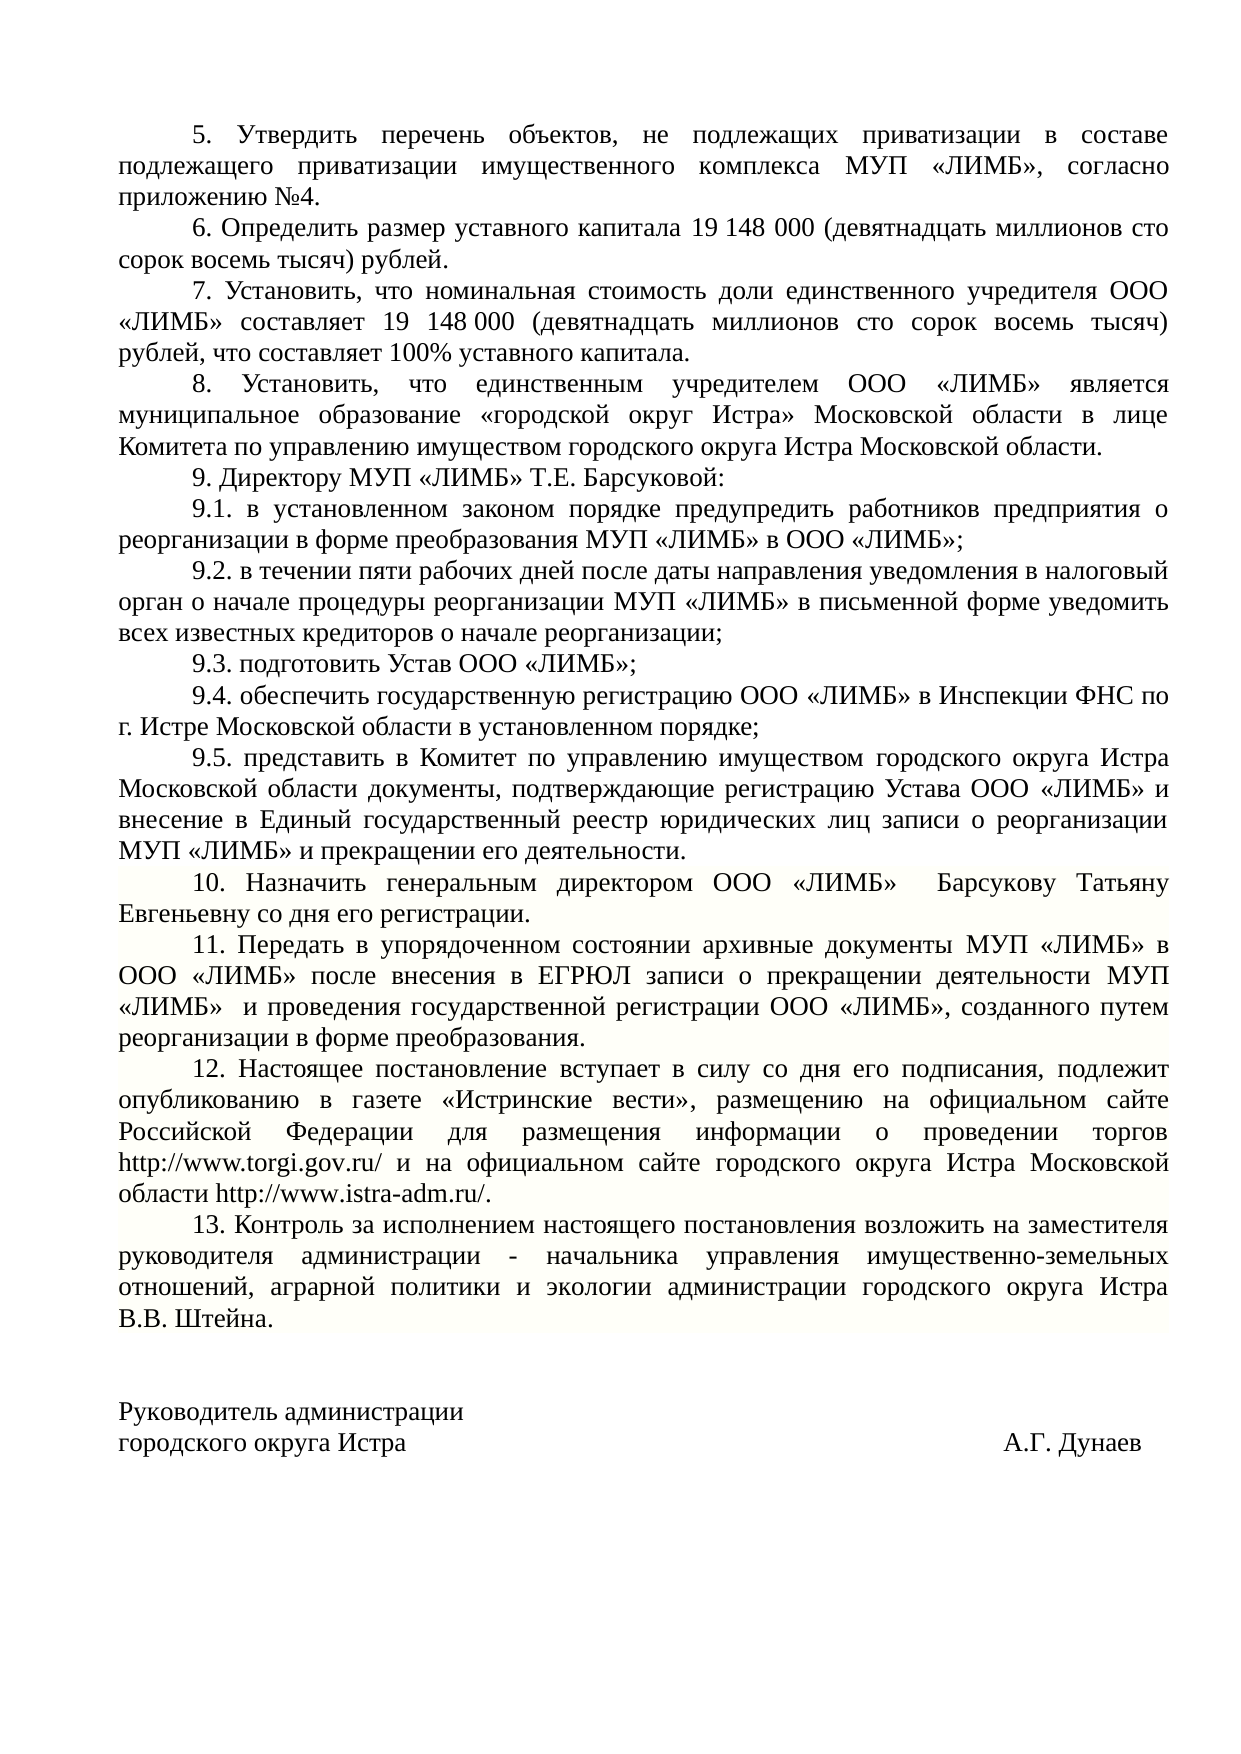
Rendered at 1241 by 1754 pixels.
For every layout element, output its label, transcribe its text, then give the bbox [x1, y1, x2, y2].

text Руководитель администрации [118, 1395, 1169, 1426]
text 10. Назначить генеральным директором ООО «ЛИМБ» Барсукову Татьяну Евгеньевну со дня его регистрации. [118, 866, 1169, 928]
text 9.4. обеспечить государственную регистрацию ООО «ЛИМБ» в Инспекции ФНС по г. Истре Московской области в установленном порядке; [118, 679, 1169, 741]
text городского округа Истра А.Г. Дунаев [118, 1426, 1169, 1457]
text 9.1. в установленном законом порядке предупредить работников предприятия о реорганизации в форме преобразования МУП «ЛИМБ» в ООО «ЛИМБ»; [118, 492, 1169, 554]
text 8. Установить, что единственным учредителем ООО «ЛИМБ» является муниципальное образование «городской округ Истра» Московской области в лице Комитета по управлению имуществом городского округа Истра Московской области. [118, 367, 1169, 461]
text 7. Установить, что номинальная стоимость доли единственного учредителя ООО «ЛИМБ» составляет 19 148 000 (девятнадцать миллионов сто сорок восемь тысяч) рублей, что составляет 100% уставного капитала. [118, 274, 1169, 367]
text 9.5. представить в Комитет по управлению имуществом городского округа Истра Московской области документы, подтверждающие регистрацию Устава ООО «ЛИМБ» и внесение в Единый государственный реестр юридических лиц записи о реорганизации МУП «ЛИМБ» и прекращении его деятельности. [118, 741, 1169, 866]
text 6. Определить размер уставного капитала 19 148 000 (девятнадцать миллионов сто сорок восемь тысяч) рублей. [118, 212, 1169, 274]
text 13. Контроль за исполнением настоящего постановления возложить на заместителя руководителя администрации - начальника управления имущественно-земельных отношений, аграрной политики и экологии администрации городского округа Истра В.В. Штейна. [118, 1208, 1169, 1333]
text 9. Директору МУП «ЛИМБ» Т.Е. Барсуковой: [118, 461, 1169, 492]
text 9.3. подготовить Устав ООО «ЛИМБ»; [118, 648, 1169, 679]
text 9.2. в течении пяти рабочих дней после даты направления уведомления в налоговый орган о начале процедуры реорганизации МУП «ЛИМБ» в письменной форме уведомить всех известных кредиторов о начале реорганизации; [118, 554, 1169, 648]
text 11. Передать в упорядоченном состоянии архивные документы МУП «ЛИМБ» в ООО «ЛИМБ» после внесения в ЕГРЮЛ записи о прекращении деятельности МУП «ЛИМБ» и проведения государственной регистрации ООО «ЛИМБ», созданного путем реорганизации в форме преобразования. [118, 928, 1169, 1052]
text 5. Утвердить перечень объектов, не подлежащих приватизации в составе подлежащего приватизации имущественного комплекса МУП «ЛИМБ», согласно приложению №4. [118, 118, 1169, 212]
text 12. Настоящее постановление вступает в силу со дня его подписания, подлежит опубликованию в газете «Истринские вести», размещению на официальном сайте Российской Федерации для размещения информации о проведении торгов http://www.torgi.gov.ru/ и на официальном сайте городского округа Истра Московской области http://www.istra-adm.ru/. [118, 1052, 1169, 1208]
